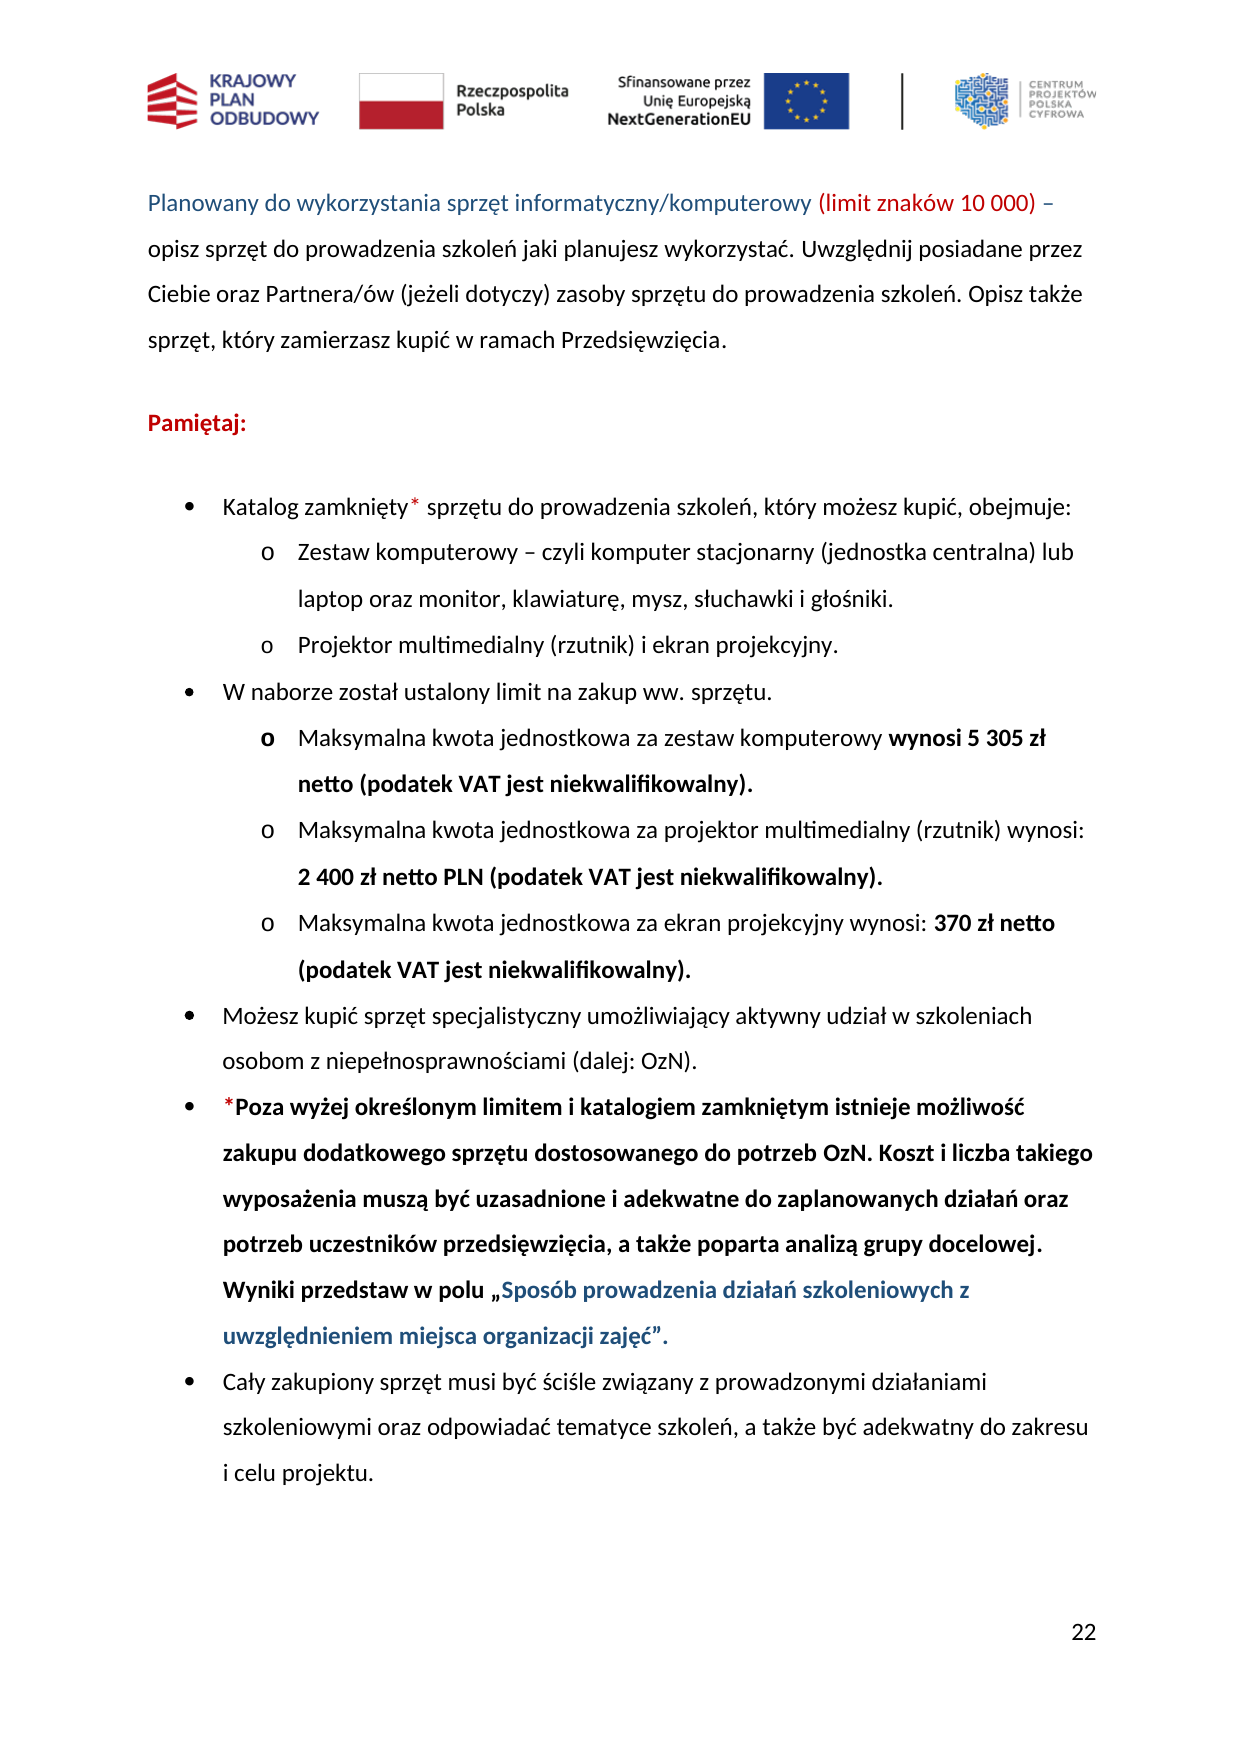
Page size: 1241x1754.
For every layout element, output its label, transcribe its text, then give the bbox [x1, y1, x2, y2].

list Maksymalna kwota jednostkowa za ekran projekcyjny wynosi: 370 zł netto (podatek VAT jest niekwalifikowalny). [260, 907, 1094, 984]
list Możesz kupić sprzęt specjalistyczny umożliwiający aktywny udział w szkoleniach osobom z niepełnosprawnościami (dalej: OzN). [185, 1000, 1094, 1076]
list Projektor multimedialny (rzutnik) i ekran projekcyjny. [260, 629, 1096, 660]
text Planowany do wykorzystania sprzęt informatyczny/komputerowy (limit znaków 10 000) – opisz sprzęt do prowadzenia szkoleń jaki planujesz wykorzystać. Uwzględnij posiadane przez Ciebie oraz Partnera/ów (jeżeli dotyczy) zasoby sprzętu do prowadzenia szkoleń. Opisz także sprzęt, który zamierzasz kupić w ramach Przedsięwzięcia. [148, 187, 1094, 355]
list Maksymalna kwota jednostkowa za projektor multimedialny (rzutnik) wynosi: 2 400 zł netto PLN (podatek VAT jest niekwalifikowalny). [260, 814, 1094, 892]
picture [147, 73, 1097, 130]
list Katalog zamknięty* sprzętu do prowadzenia szkoleń, który możesz kupić, obejmuje: [185, 491, 1094, 521]
list W naborze został ustalony limit na zakup ww. sprzętu. [185, 676, 1094, 706]
text Pamiętaj: [148, 408, 1094, 438]
list *Poza wyżej określonym limitem i katalogiem zamkniętym istnieje możliwość zakupu dodatkowego sprzętu dostosowanego do potrzeb OzN. Koszt i liczba takiego wyposażenia muszą być uzasadnione i adekwatne do zaplanowanych działań oraz potrzeb uczestników przedsięwzięcia, a także poparta analizą grupy docelowej. Wyniki przedstaw w polu „Sposób prowadzenia działań szkoleniowych z uwzględnieniem miejsca organizacji zajęć”. [185, 1091, 1094, 1350]
list Maksymalna kwota jednostkowa za zestaw komputerowy wynosi 5 305 zł netto (podatek VAT jest niekwalifikowalny). [260, 722, 1094, 799]
list Cały zakupiony sprzęt musi być ściśle związany z prowadzonymi działaniami szkoleniowymi oraz odpowiadać tematyce szkoleń, a także być adekwatny do zakresu i celu projektu. [185, 1366, 1094, 1488]
list Zestaw komputerowy – czyli komputer stacjonarny (jednostka centralna) lub laptop oraz monitor, klawiaturę, mysz, słuchawki i głośniki. [260, 537, 1096, 614]
